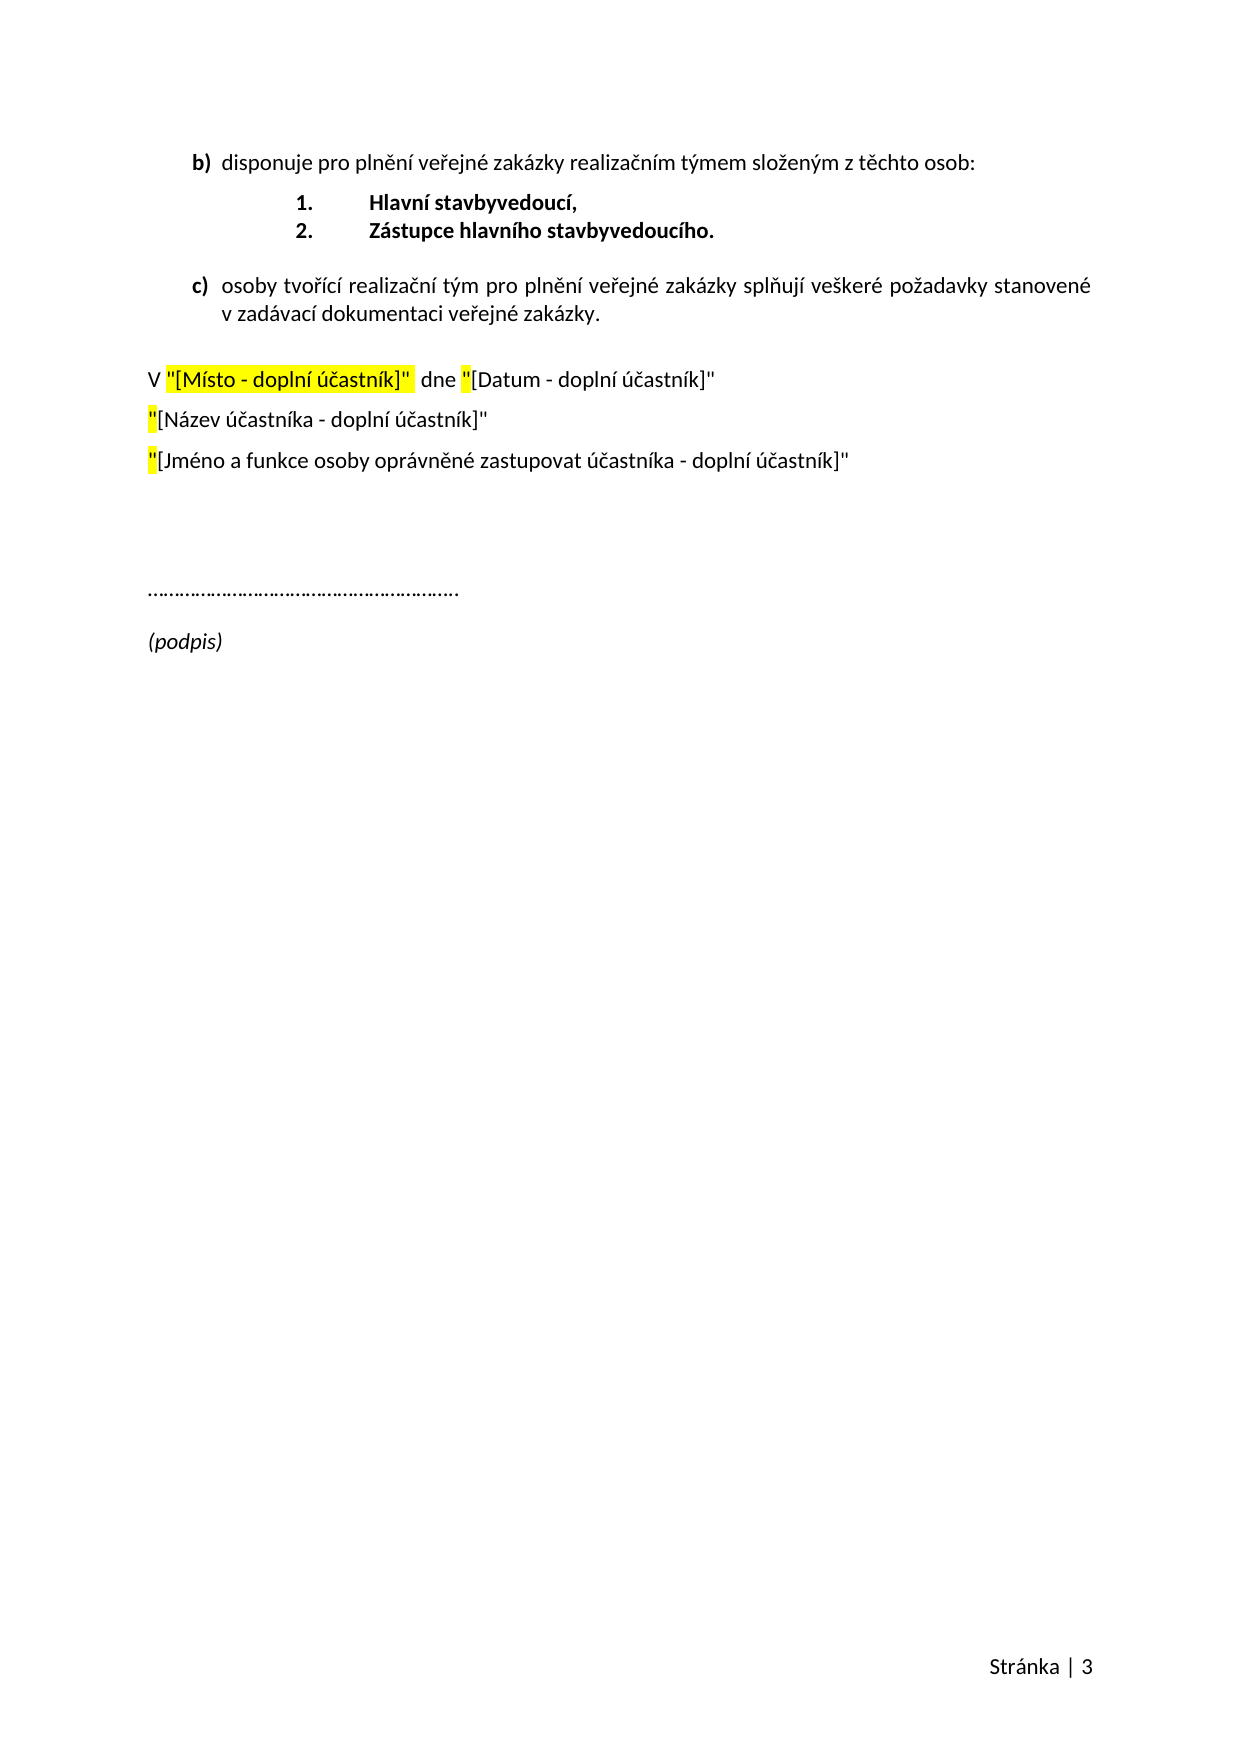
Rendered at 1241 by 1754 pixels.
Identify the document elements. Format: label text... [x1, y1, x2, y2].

list Zástupce hlavního stavbyvedoucího. [295, 216, 1093, 244]
list disponuje pro plnění veřejné zakázky realizačním týmem složeným z těchto osob: [192, 148, 1093, 176]
text V dne [415, 365, 461, 393]
list Hlavní stavbyvedoucí, [295, 188, 1093, 216]
text ………………………………………………….. [148, 574, 1093, 602]
text V dne [148, 365, 166, 393]
text (podpis) [148, 627, 1093, 655]
list osoby tvořící realizační tým pro plnění veřejné zakázky splňují veškeré požadavky stanovené v zadávací dokumentaci veřejné zakázky. [192, 271, 1093, 327]
text V dne [471, 365, 1093, 393]
